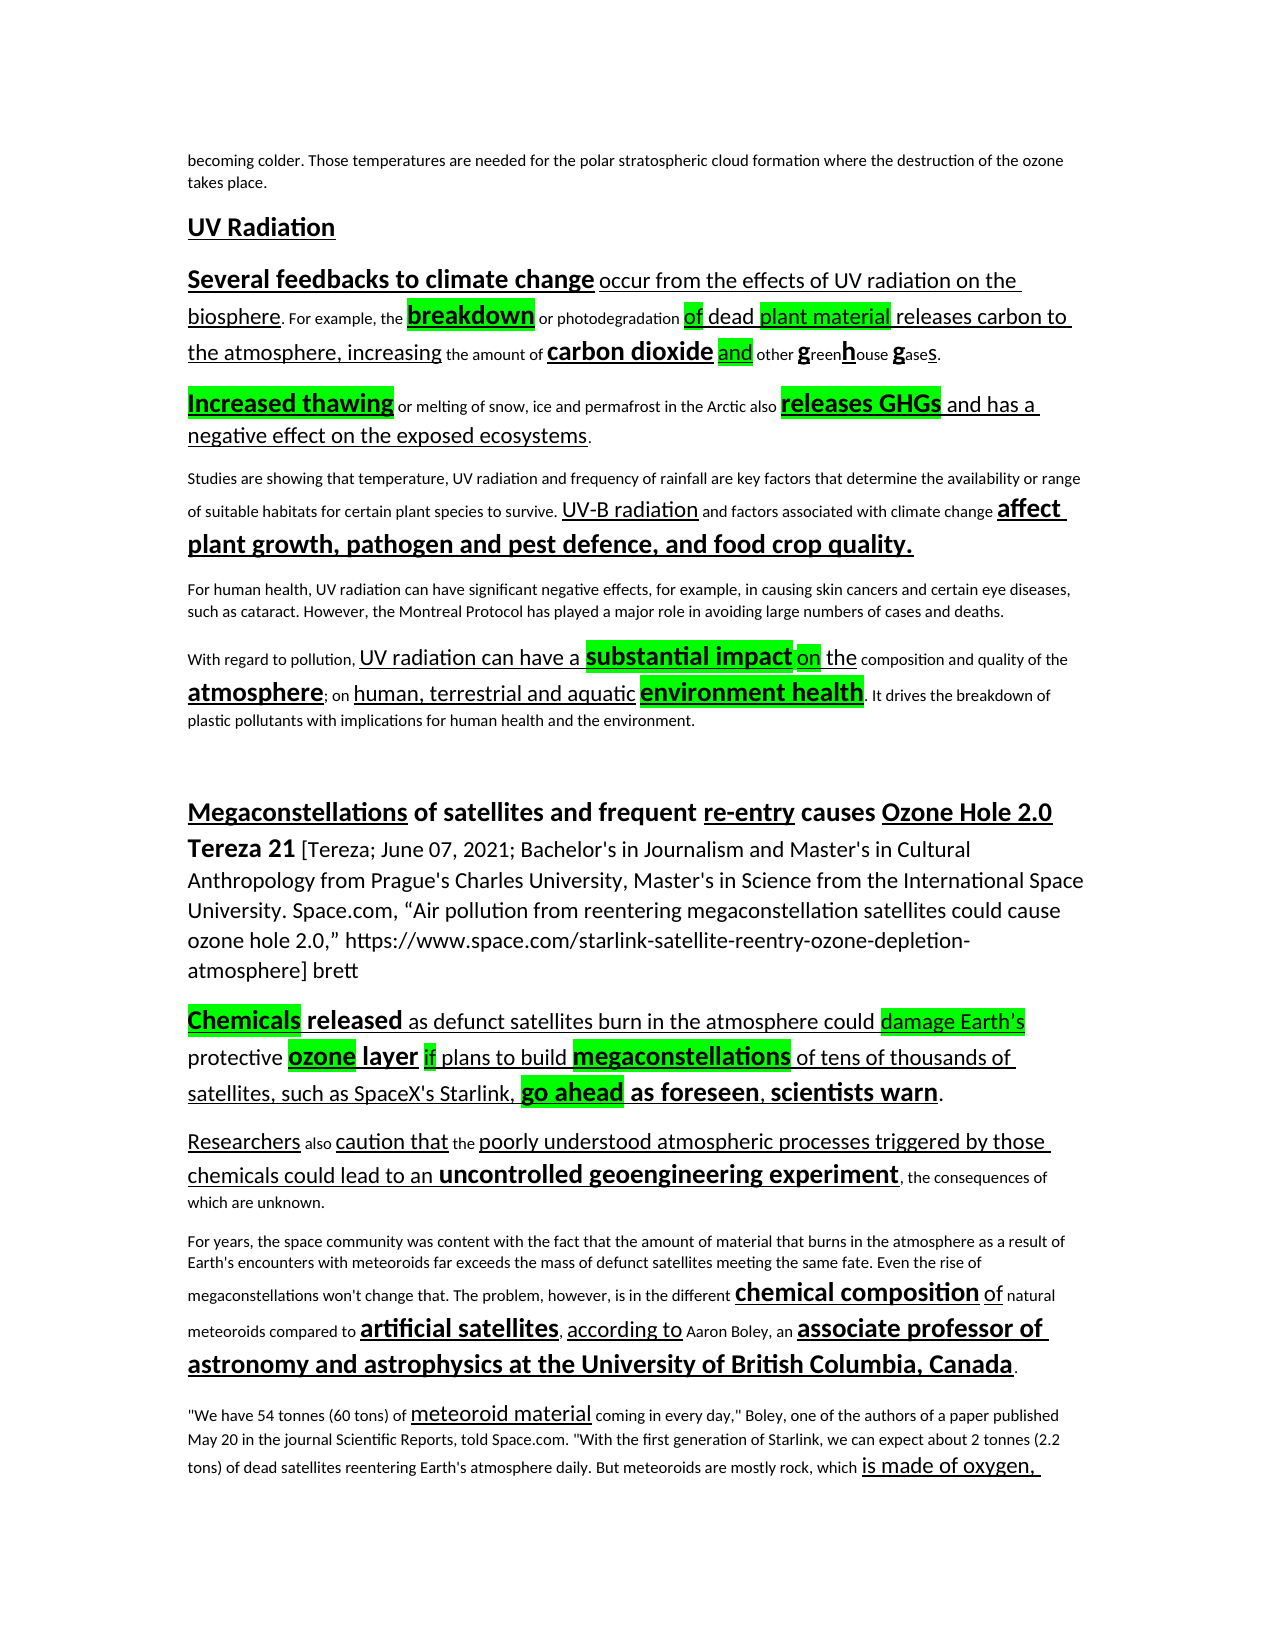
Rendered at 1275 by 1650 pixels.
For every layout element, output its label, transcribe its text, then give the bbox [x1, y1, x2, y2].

text With regard to pollution, UV radiation can have a substantial impact on the composition and quality of the atmosphere; on human, terrestrial and aquatic environment health. It drives the breakdown of plastic pollutants with implications for human health and the environment. [187, 639, 1087, 730]
text For human health, UV radiation can have significant negative effects, for example, in causing skin cancers and certain eye diseases, such as cataract. However, the Montreal Protocol has played a major role in avoiding large numbers of cases and deaths. [187, 579, 1087, 621]
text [187, 1399, 1087, 1479]
text Several feedbacks to climate change occur from the effects of UV radiation on the biosphere. For example, the breakdown or photodegradation of dead plant material releases carbon to the atmosphere, increasing the amount of carbon dioxide and other greenhouse gases. [187, 263, 1087, 367]
text Studies are showing that temperature, UV radiation and frequency of rainfall are key factors that determine the availability or range of suitable habitats for certain plant species to survive. UV-B radiation and factors associated with climate change affect plant growth, pathogen and pest defence, and food crop quality. [187, 468, 1087, 560]
text Tereza 21 [Tereza; June 07, 2021; Bachelor's in Journalism and Master's in Cultural Anthropology from Prague's Charles University, Master's in Science from the International Space University. Space.com, “Air pollution from reentering megaconstellation satellites could cause ozone hole 2.0,” https://www.space.com/starlink-satellite-reentry-ozone-depletion-atmosphere] brett [187, 831, 1087, 985]
text Chemicals released as defunct satellites burn in the atmosphere could damage Earth’s protective ozone layer if plans to build megaconstellations of tens of thousands of satellites, such as SpaceX's Starlink, go ahead as foreseen, scientists warn. [187, 1003, 1087, 1108]
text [187, 150, 1087, 192]
text Increased thawing or melting of snow, ice and permafrost in the Arctic also releases GHGs and has a negative effect on the exposed ecosystems. [187, 386, 1087, 449]
text For years, the space community was content with the fact that the amount of material that burns in the atmosphere as a result of Earth's encounters with meteoroids far exceeds the mass of defunct satellites meeting the same fate. Even the rise of megaconstellations won't change that. The problem, however, is in the different chemical composition of natural meteoroids compared to artificial satellites, according to Aaron Boley, an associate professor of astronomy and astrophysics at the University of British Columbia, Canada. [187, 1231, 1087, 1380]
subtitle Megaconstellations of satellites and frequent re-entry causes Ozone Hole 2.0 [187, 795, 1087, 828]
text Researchers also caution that the poorly understood atmospheric processes triggered by those chemicals could lead to an uncontrolled geoengineering experiment, the consequences of which are unknown. [187, 1127, 1087, 1213]
text UV Radiation [187, 210, 1087, 243]
